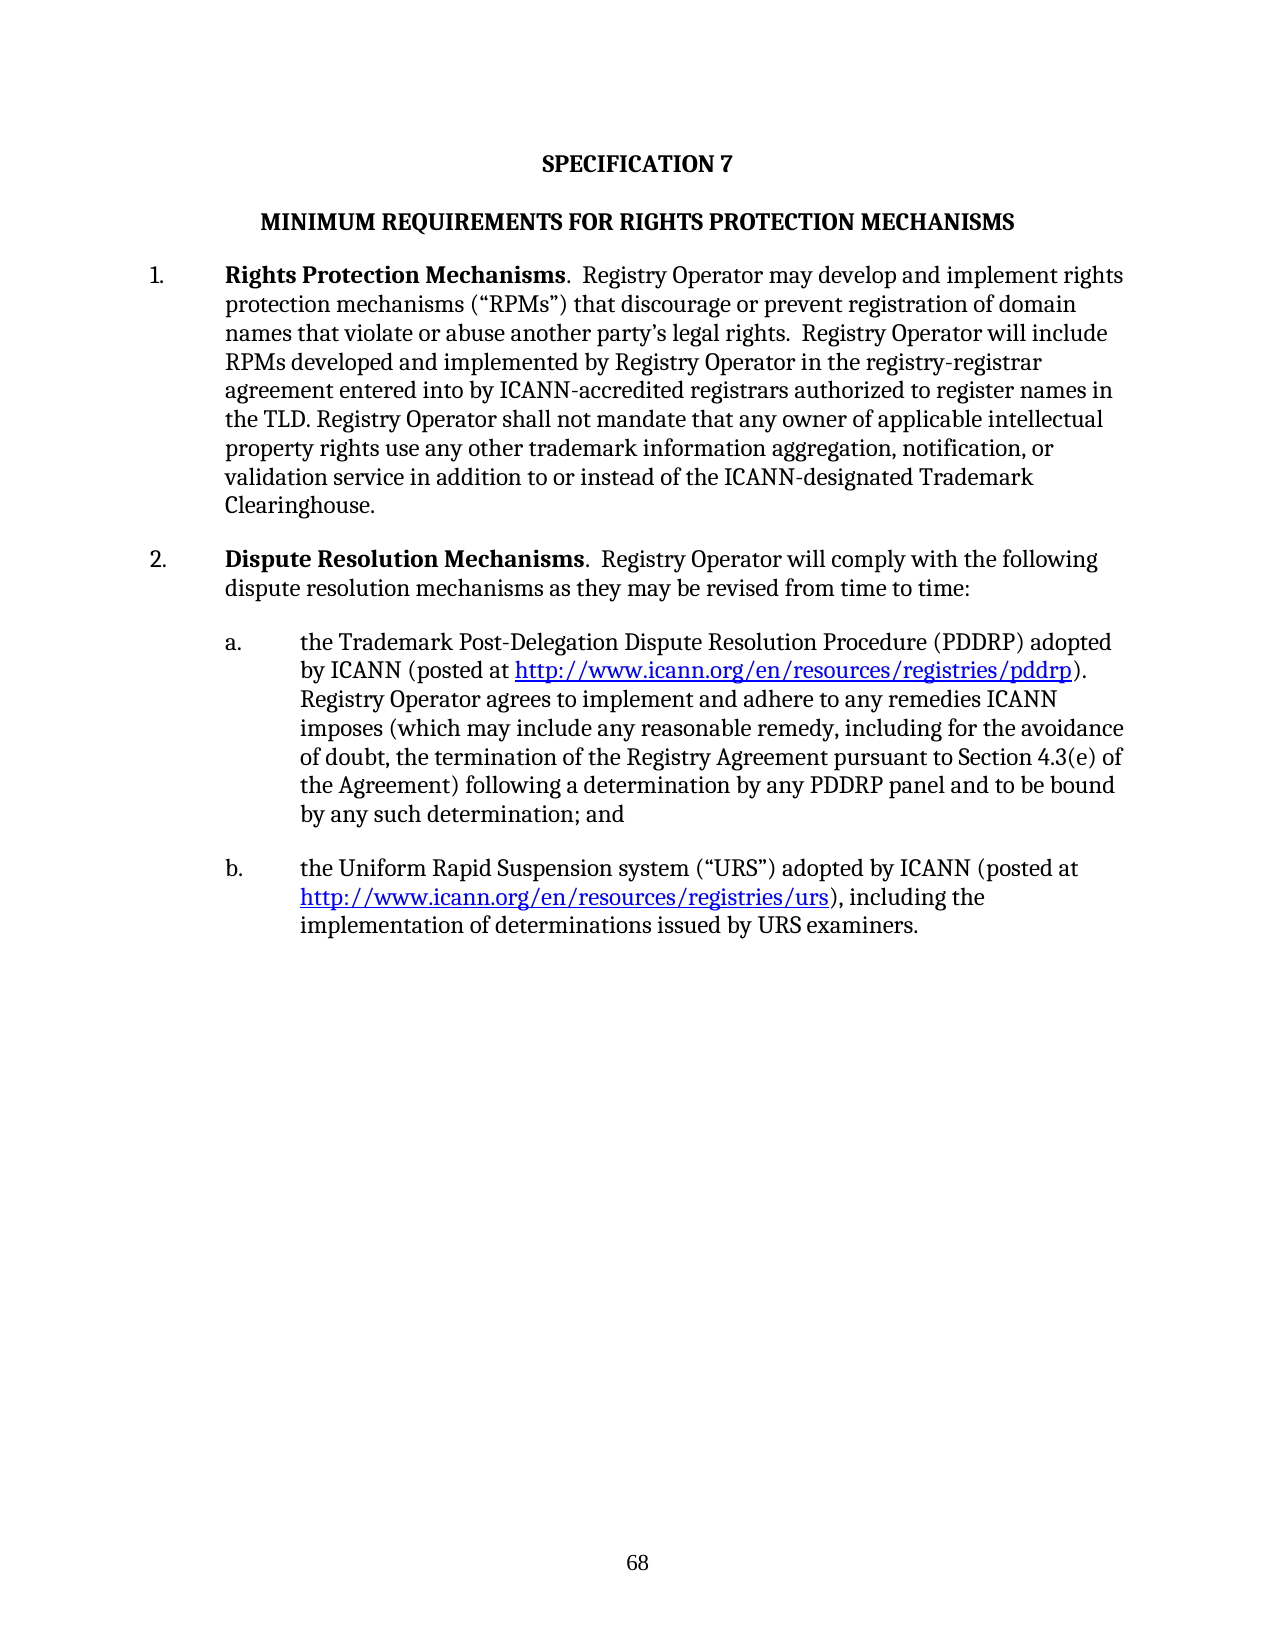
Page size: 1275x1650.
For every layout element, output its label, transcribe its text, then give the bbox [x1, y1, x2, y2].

text Dispute Resolution Mechanisms. Registry Operator will comply with the following dispute resolution mechanisms as they may be revised from time to time: [150, 545, 1125, 602]
text the Trademark Post-Delegation Dispute Resolution Procedure (PDDRP) adopted by ICANN (posted at http://www.icann.org/en/resources/registries/pddrp). Registry Operator agrees to implement and adhere to any remedies ICANN imposes (which may include any reasonable remedy, including for the avoidance of doubt, the termination of the Registry Agreement pursuant to Section 4.3(e) of the Agreement) following a determination by any PDDRP panel and to be bound by any such determination; and [225, 627, 1125, 829]
text MINIMUM REQUIREMENTS FOR RIGHTS PROTECTION MECHANISMS [150, 150, 1125, 236]
text the Uniform Rapid Suspension system (“URS”) adopted by ICANN (posted at http://www.icann.org/en/resources/registries/urs), including the implementation of determinations issued by URS examiners. [225, 854, 1125, 940]
text Rights Protection Mechanisms. Registry Operator may develop and implement rights protection mechanisms (“RPMs”) that discourage or prevent registration of domain names that violate or abuse another party’s legal rights. Registry Operator will include RPMs developed and implemented by Registry Operator in the registry-registrar agreement entered into by ICANN-accredited registrars authorized to register names in the TLD. Registry Operator shall not mandate that any owner of applicable intellectual property rights use any other trademark information aggregation, notification, or validation service in addition to or instead of the ICANN-designated Trademark Clearinghouse. [150, 261, 1125, 520]
